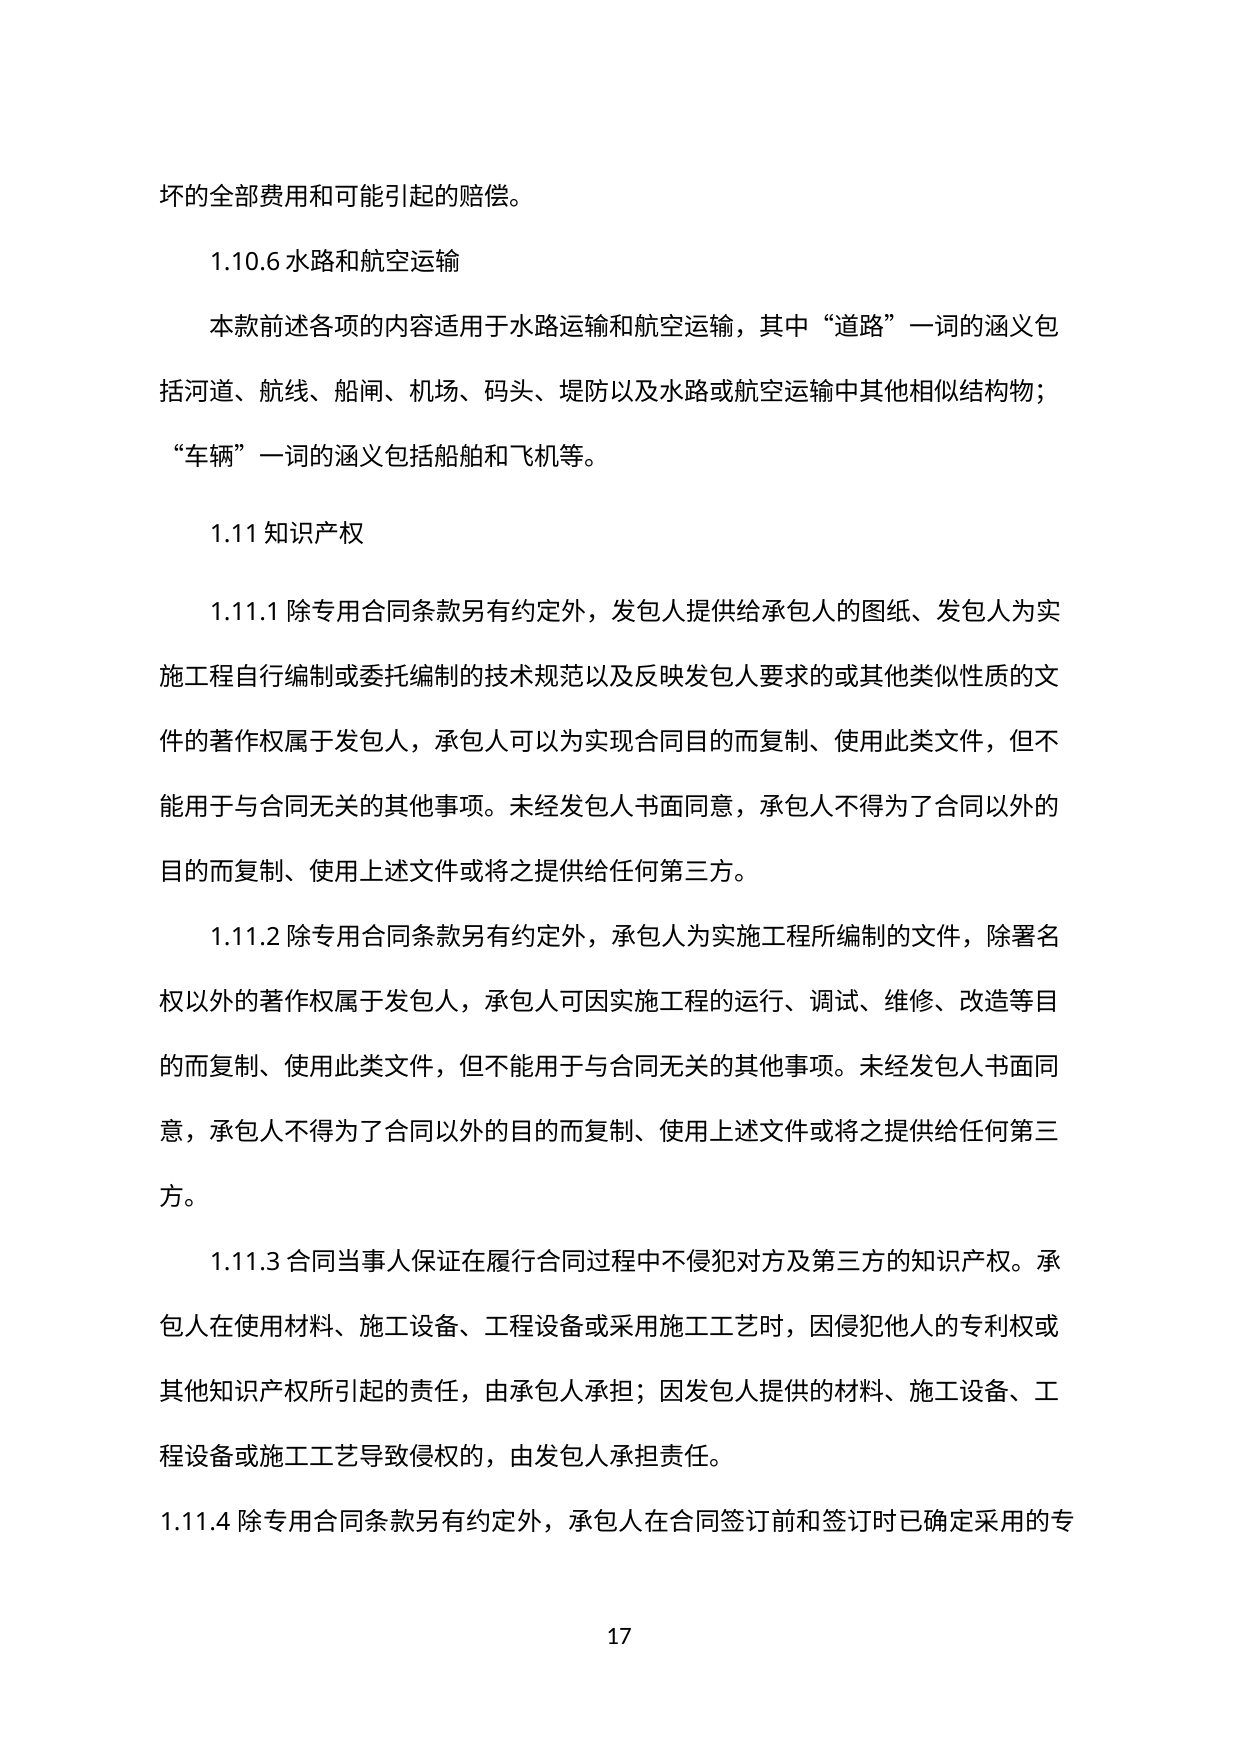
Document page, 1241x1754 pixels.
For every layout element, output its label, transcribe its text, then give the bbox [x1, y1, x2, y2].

text 1.10.6水路和航空运输 [159, 227, 1078, 292]
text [159, 162, 1078, 227]
text 1.11.2 除专用合同条款另有约定外，承包人为实施工程所编制的文件，除署名权以外的著作权属于发包人，承包人可因实施工程的运行、调试、维修、改造等目的而复制、使用此类文件，但不能用于与合同无关的其他事项。未经发包人书面同意，承包人不得为了合同以外的目的而复制、使用上述文件或将之提供给任何第三方。 [159, 902, 1078, 1227]
text 1.11.1 除专用合同条款另有约定外，发包人提供给承包人的图纸、发包人为实施工程自行编制或委托编制的技术规范以及反映发包人要求的或其他类似性质的文件的著作权属于发包人，承包人可以为实现合同目的而复制、使用此类文件，但不能用于与合同无关的其他事项。未经发包人书面同意，承包人不得为了合同以外的目的而复制、使用上述文件或将之提供给任何第三方。 [159, 577, 1078, 902]
text 本款前述各项的内容适用于水路运输和航空运输，其中“道路”一词的涵义包括河道、航线、船闸、机场、码头、堤防以及水路或航空运输中其他相似结构物；“车辆”一词的涵义包括船舶和飞机等。 [159, 292, 1078, 487]
text 1.11.3 合同当事人保证在履行合同过程中不侵犯对方及第三方的知识产权。承包人在使用材料、施工设备、工程设备或采用施工工艺时，因侵犯他人的专利权或其他知识产权所引起的责任，由承包人承担；因发包人提供的材料、施工设备、工程设备或施工工艺导致侵权的，由发包人承担责任。 [159, 1227, 1078, 1487]
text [159, 1487, 1078, 1552]
subtitle 1.11知识产权 [159, 499, 1078, 564]
